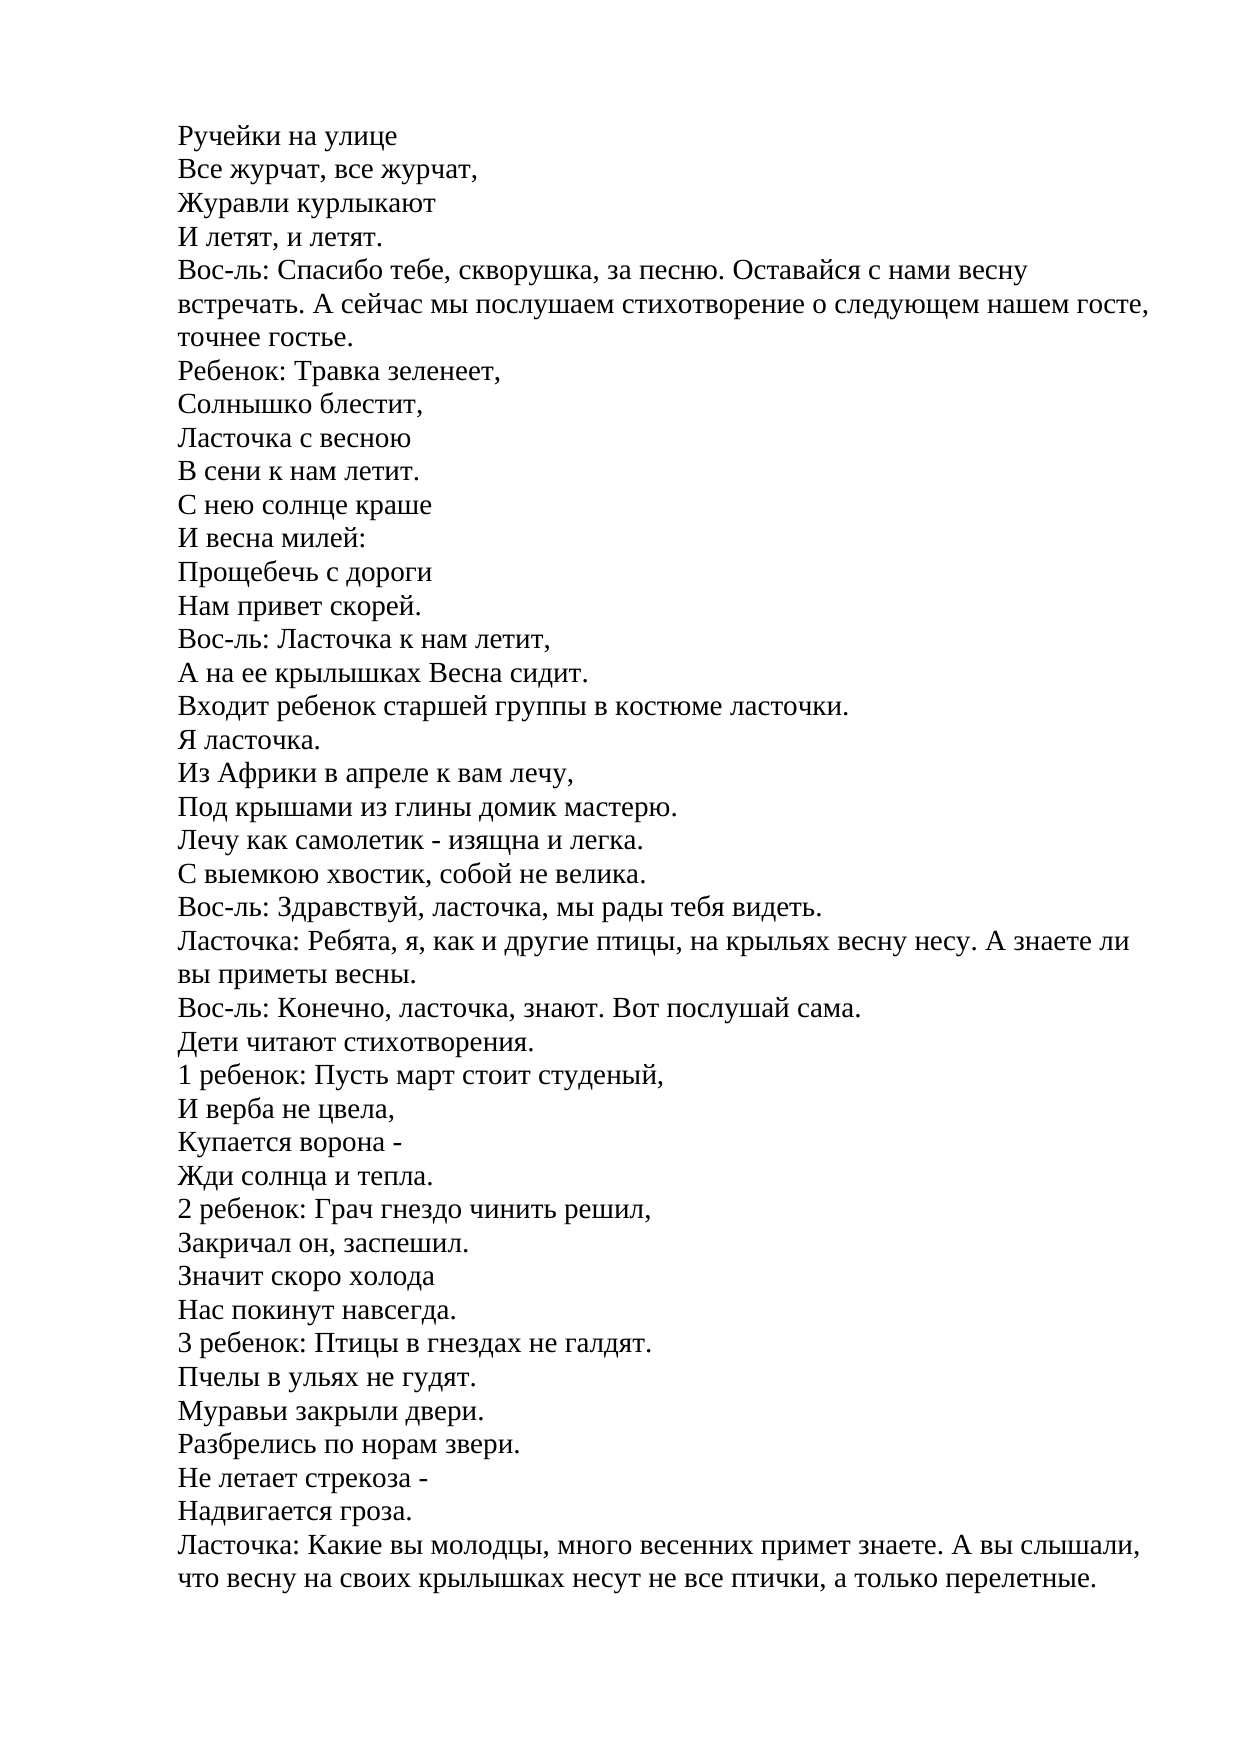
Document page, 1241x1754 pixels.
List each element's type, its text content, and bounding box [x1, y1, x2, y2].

text В сени к нам летит. [177, 453, 1152, 487]
text Из Африки в апреле к вам лечу, [177, 755, 1152, 789]
text И весна милей: [177, 521, 1152, 554]
text Нам привет скорей. [177, 588, 1152, 621]
text Входит ребенок старшей группы в костюме ласточки. [177, 688, 1152, 722]
text Ласточка: Какие вы молодцы, много весенних примет знаете. А вы слышали, что весну на своих крылышках несут не все птички, а только перелетные. [177, 1527, 1152, 1594]
text Жди солнца и тепла. [177, 1158, 1152, 1191]
text Вос-ль: Здравствуй, ласточка, мы рады тебя видеть. [177, 889, 1152, 923]
text Вос-ль: Спасибо тебе, скворушка, за песню. Оставайся с нами весну встречать. А сейчас мы послушаем стихотворение о следующем нашем госте, точнее гостье. [177, 252, 1152, 353]
text Все журчат, все журчат, [177, 152, 1152, 185]
text А на ее крылышках Весна сидит. [177, 655, 1152, 688]
text Купается ворона - [177, 1124, 1152, 1158]
text И верба не цвела, [177, 1091, 1152, 1124]
text Солнышко блестит, [177, 386, 1152, 420]
text Под крышами из глины домик мастерю. [177, 789, 1152, 822]
text 2 ребенок: Грач гнездо чинить решил, [177, 1191, 1152, 1225]
text Прощебечь с дороги [177, 554, 1152, 588]
text С выемкою хвостик, собой не велика. [177, 856, 1152, 889]
text Журавли курлыкают [177, 185, 1152, 219]
text 3 ребенок: Птицы в гнездах не галдят. [177, 1326, 1152, 1359]
text Муравьи закрыли двери. [177, 1393, 1152, 1426]
text Ребенок: Травка зеленеет, [177, 353, 1152, 386]
text Пчелы в ульях не гудят. [177, 1359, 1152, 1393]
text Дети читают стихотворения. [177, 1024, 1152, 1057]
text Я ласточка. [177, 722, 1152, 755]
text И летят, и летят. [177, 219, 1152, 252]
text Ручейки на улице [177, 118, 1152, 152]
text Вос-ль: Конечно, ласточка, знают. Вот послушай сама. [177, 990, 1152, 1024]
text Вос-ль: Ласточка к нам летит, [177, 621, 1152, 655]
text Разбрелись по норам звери. [177, 1426, 1152, 1460]
text Нас покинут навсегда. [177, 1292, 1152, 1326]
text Не летает стрекоза - [177, 1460, 1152, 1493]
text Лечу как самолетик - изящна и легка. [177, 822, 1152, 856]
text Ласточка: Ребята, я, как и другие птицы, на крыльях весну несу. А знаете ли вы приметы весны. [177, 923, 1152, 990]
text 1 ребенок: Пусть март стоит студеный, [177, 1057, 1152, 1091]
text Закричал он, заспешил. [177, 1225, 1152, 1258]
text Ласточка с весною [177, 420, 1152, 453]
text Значит скоро холода [177, 1258, 1152, 1292]
text С нею солнце краше [177, 487, 1152, 521]
text Надвигается гроза. [177, 1493, 1152, 1527]
